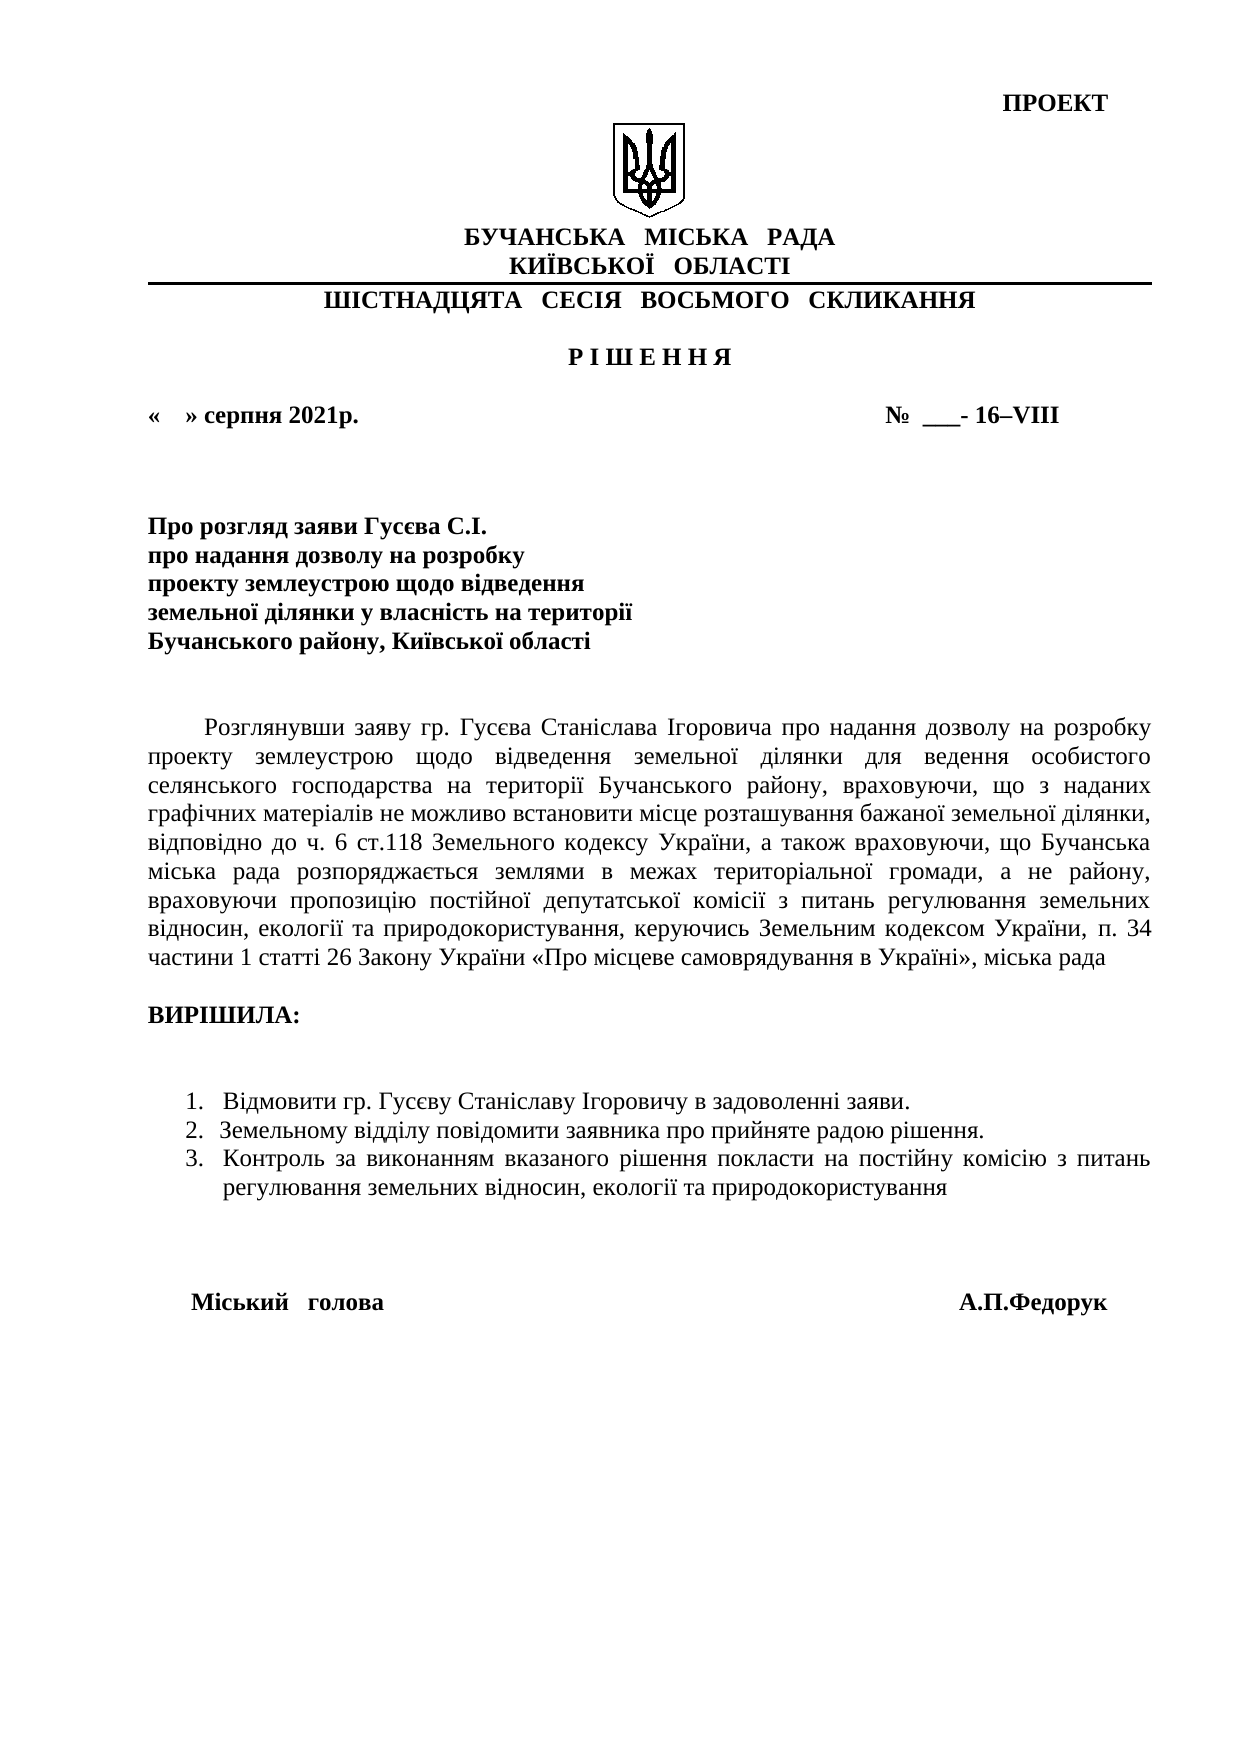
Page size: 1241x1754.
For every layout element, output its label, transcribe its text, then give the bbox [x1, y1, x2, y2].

text проекту землеустрою щодо відведення [148, 568, 1152, 597]
text Розглянувши заяву гр. Гусєва Станіслава Ігоровича про надання дозволу на розробку проекту землеустрою щодо відведення земельної ділянки для ведення особистого селянського господарства на території Бучанського району, враховуючи, що з наданих графічних матеріалів не можливо встановити місце розташування бажаної земельної ділянки, відповідно до ч. 6 ст.118 Земельного кодексу України, а також враховуючи, що Бучанська міська рада розпоряджається землями в межах територіальної громади, а не району, враховуючи пропозицію постійної депутатської комісії з питань регулювання земельних відносин, екології та природокористування, керуючись Земельним кодексом України, п. 34 частини 1 статті 26 Закону України «Про місцеве самоврядування в Україні», міська рада [148, 712, 1152, 971]
text ПРОЕКТ [885, 88, 1152, 117]
text про надання дозволу на розробку [148, 540, 1152, 568]
text Міський голова А.П.Федорук [148, 1287, 1152, 1316]
text КИЇВСЬКОЇ ОБЛАСТІ [148, 251, 1152, 282]
list Контроль за виконанням вказаного рішення покласти на постійну комісію з питань регулювання земельних відносин, екології та природокористування [185, 1143, 1152, 1201]
text Бучанського району, Київської області [148, 626, 1152, 655]
list Відмовити гр. Гусєву Станіславу Ігоровичу в задоволенні заяви. [185, 1086, 1152, 1115]
text БУЧАНСЬКА МІСЬКА РАДА [148, 222, 1152, 251]
text Про розгляд заяви Гусєва С.І. [148, 511, 1152, 540]
text ШІСТНАДЦЯТА СЕСІЯ ВОСЬМОГО СКЛИКАННЯ [148, 285, 1152, 313]
text земельної ділянки у власність на території [148, 597, 1152, 626]
list Земельному відділу повідомити заявника про прийняте радою рішення. [185, 1115, 1152, 1143]
text ВИРІШИЛА: [148, 1000, 1152, 1028]
text « » серпня 2021р. № ___- 16–VІІІ [148, 400, 1152, 428]
text Р І Ш Е Н Н Я [148, 342, 1152, 371]
